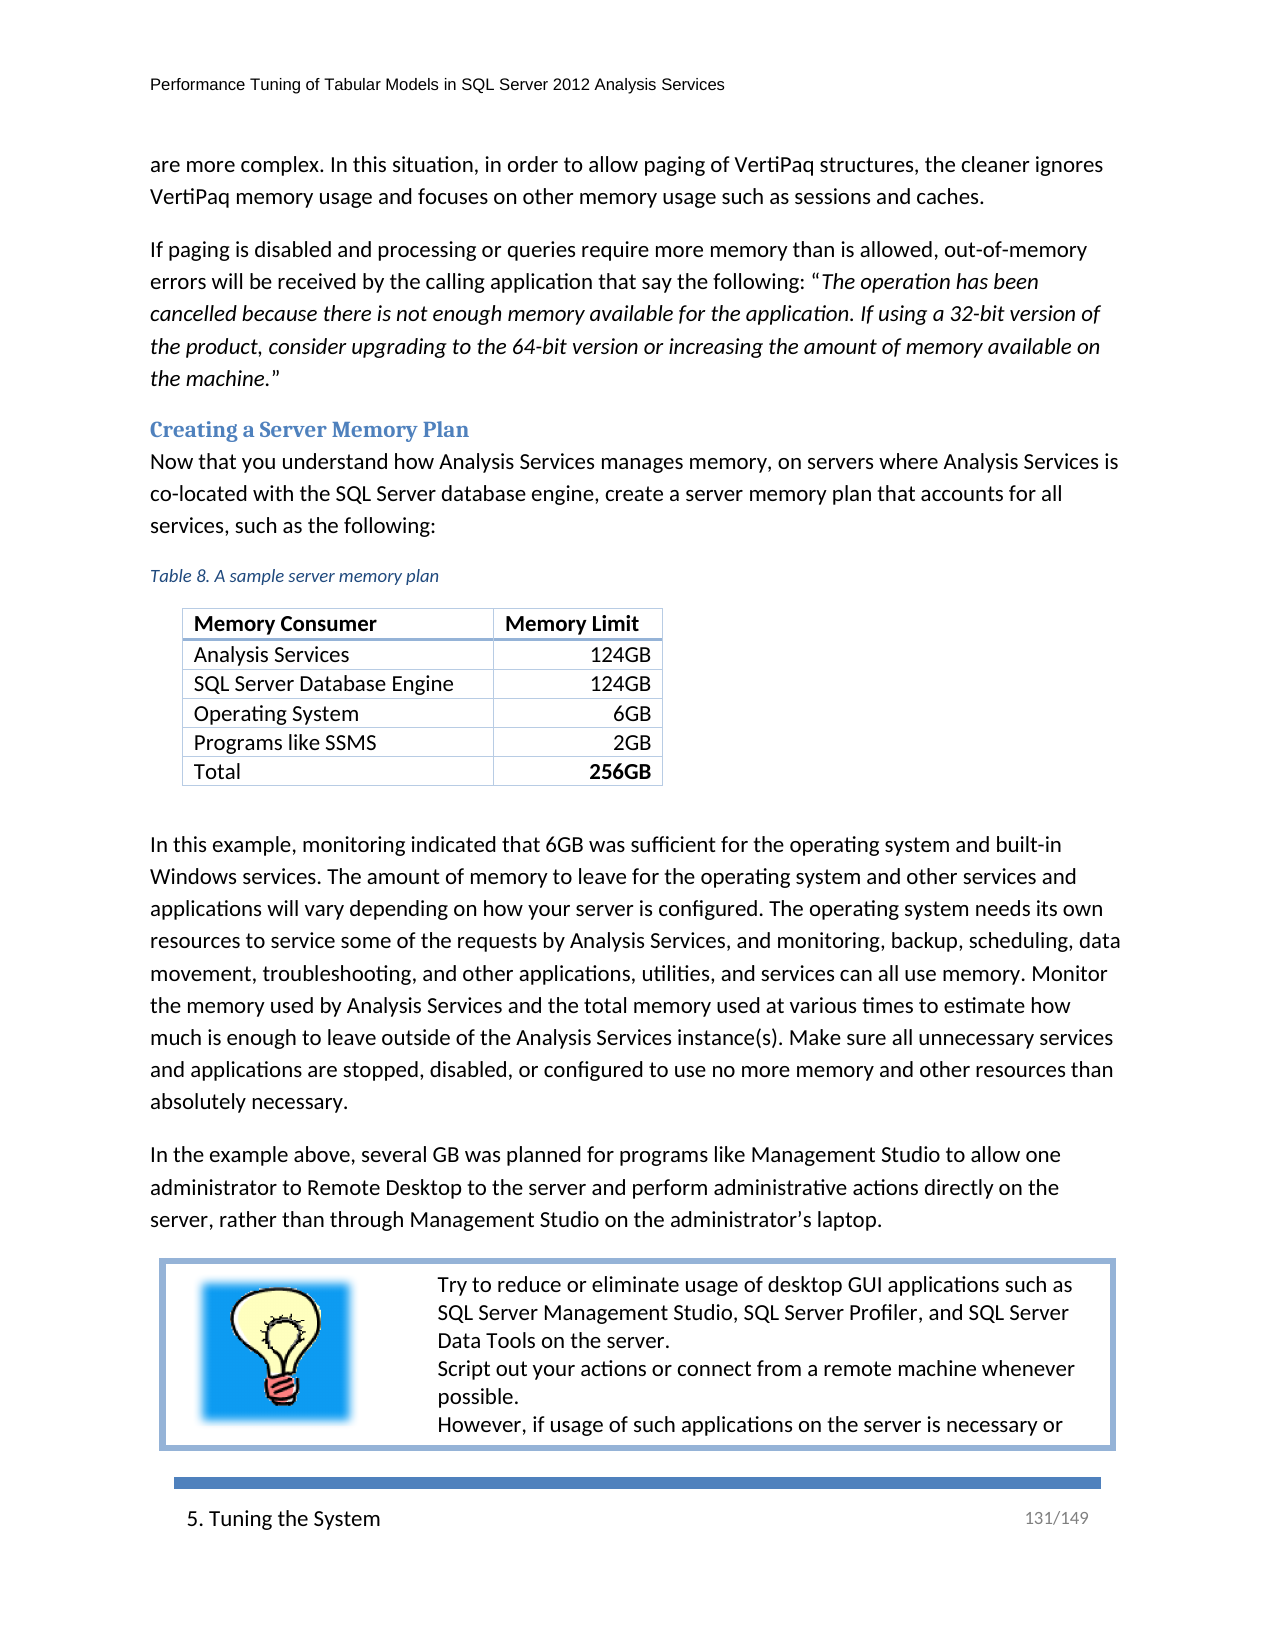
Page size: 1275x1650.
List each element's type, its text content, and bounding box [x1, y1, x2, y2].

text In the example above, several GB was planned for programs like Management Studio to allow one administrator to Remote Desktop to the server and perform administrative actions directly on the server, rather than through Management Studio on the administrator’s laptop. [150, 1141, 1125, 1233]
table_header Memory Limit [494, 609, 662, 637]
table_cell Operating System [183, 699, 493, 727]
text In this example, monitoring indicated that 6GB was sufficient for the operating system and built-in Windows services. The amount of memory to leave for the operating system and other services and applications will vary depending on how your server is configured. The operating system needs its own resources to service some of the requests by Analysis Services, and monitoring, backup, scheduling, data movement, troubleshooting, and other applications, utilities, and services can all use memory. Monitor the memory used by Analysis Services and the total memory used at various times to estimate how much is enough to leave outside of the Analysis Services instance(s). Make sure all unnecessary services and applications are stopped, disabled, or configured to use no more memory and other resources than absolutely necessary. [150, 830, 1125, 1116]
table_cell Total [183, 757, 493, 785]
table_cell 256GB [494, 757, 662, 785]
table_cell Analysis Services [183, 641, 493, 668]
table_cell 124GB [494, 641, 662, 668]
table_cell 2GB [494, 728, 662, 756]
text If paging is disabled and processing or queries require more memory than is allowed, out-of-memory errors will be received by the calling application that say the following: “The operation has been cancelled because there is not enough memory available for the application. If using a 32-bit version of the product, consider upgrading to the 64-bit version or increasing the amount of memory available on the machine.” [150, 235, 1125, 392]
picture [207, 1288, 345, 1416]
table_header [426, 1264, 1110, 1445]
table_header Memory Consumer [183, 609, 493, 637]
text Table 8. A sample server memory plan [150, 564, 1125, 587]
table_cell 6GB [494, 699, 662, 727]
subtitle Creating a Server Memory Plan [150, 417, 1125, 443]
table_cell Programs like SSMS [183, 728, 493, 756]
table_cell 124GB [494, 670, 662, 698]
table_header [166, 1264, 426, 1445]
table_cell SQL Server Database Engine [183, 670, 493, 698]
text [150, 150, 1125, 210]
text Now that you understand how Analysis Services manages memory, on servers where Analysis Services is co-located with the SQL Server database engine, create a server memory plan that accounts for all services, such as the following: [150, 447, 1125, 539]
